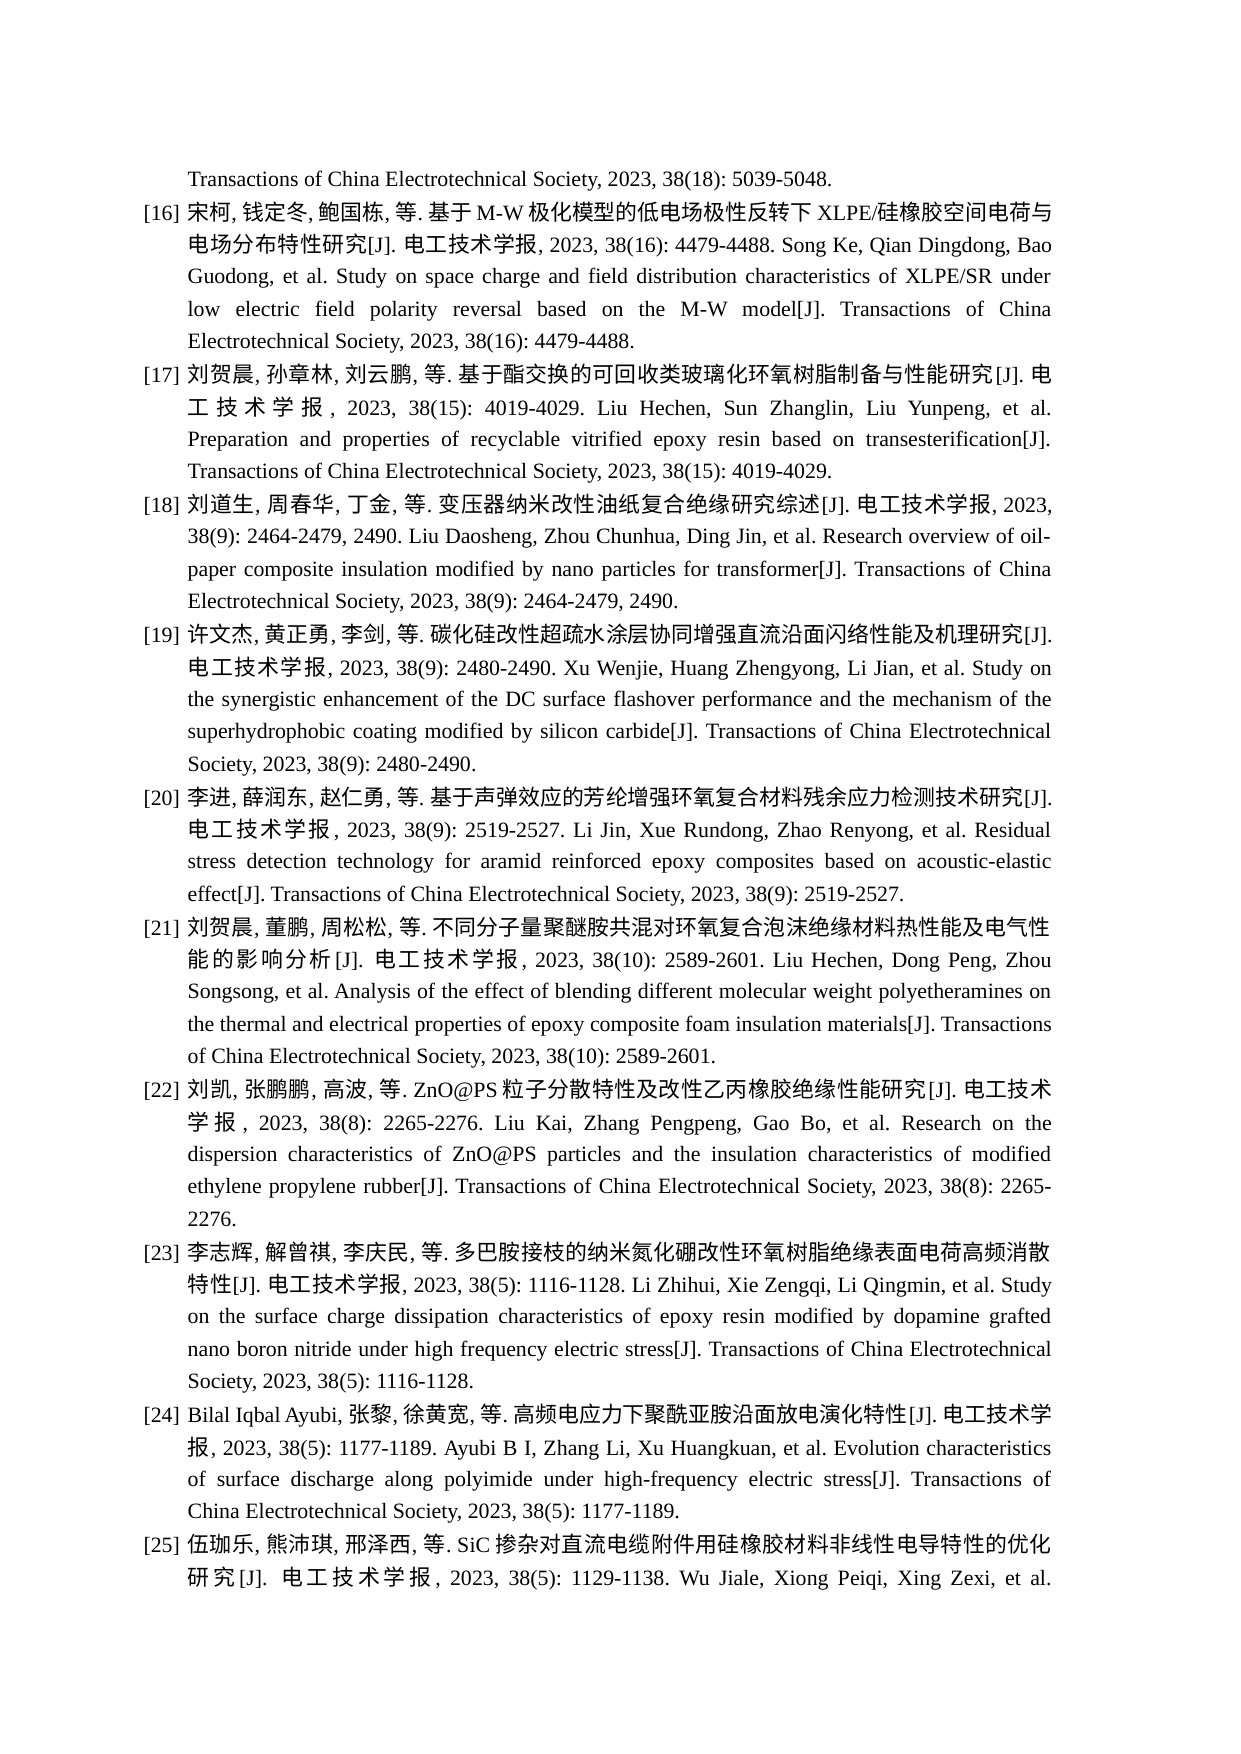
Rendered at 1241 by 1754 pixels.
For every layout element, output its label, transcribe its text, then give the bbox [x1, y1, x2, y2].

text [17] 刘贺晨, 孙章林, 刘云鹏, 等. 基于酯交换的可回收类玻璃化环氧树脂制备与性能研究[J]. 电工技术学报, 2023, 38(15): 4019-4029. Liu Hechen, Sun Zhanglin, Liu Yunpeng, et al. Preparation and properties of recyclable vitrified epoxy resin based on transesterification[J]. Transactions of China Electrotechnical Society, 2023, 38(15): 4019-4029. [143, 357, 1053, 487]
text [22] 刘凯, 张鹏鹏, 高波, 等. ZnO@PS粒子分散特性及改性乙丙橡胶绝缘性能研究[J]. 电工技术学报, 2023, 38(8): 2265-2276. Liu Kai, Zhang Pengpeng, Gao Bo, et al. Research on the dispersion characteristics of ZnO@PS particles and the insulation characteristics of modified ethylene propylene rubber[J]. Transactions of China Electrotechnical Society, 2023, 38(8): 2265-2276. [143, 1072, 1053, 1234]
text [16] 宋柯, 钱定冬, 鲍国栋, 等. 基于M-W极化模型的低电场极性反转下XLPE/硅橡胶空间电荷与电场分布特性研究[J]. 电工技术学报, 2023, 38(16): 4479-4488. Song Ke, Qian Dingdong, Bao Guodong, et al. Study on space charge and field distribution characteristics of XLPE/SR under low electric field polarity reversal based on the M-W model[J]. Transactions of China Electrotechnical Society, 2023, 38(16): 4479-4488. [143, 194, 1053, 357]
text [24] Bilal Iqbal Ayubi, 张黎, 徐黄宽, 等. 高频电应力下聚酰亚胺沿面放电演化特性[J]. 电工技术学报, 2023, 38(5): 1177-1189. Ayubi B I, Zhang Li, Xu Huangkuan, et al. Evolution characteristics of surface discharge along polyimide under high-frequency electric stress[J]. Transactions of China Electrotechnical Society, 2023, 38(5): 1177-1189. [143, 1397, 1053, 1527]
text [21] 刘贺晨, 董鹏, 周松松, 等. 不同分子量聚醚胺共混对环氧复合泡沫绝缘材料热性能及电气性能的影响分析[J]. 电工技术学报, 2023, 38(10): 2589-2601. Liu Hechen, Dong Peng, Zhou Songsong, et al. Analysis of the effect of blending different molecular weight polyetheramines on the thermal and electrical properties of epoxy composite foam insulation materials[J]. Transactions of China Electrotechnical Society, 2023, 38(10): 2589-2601. [143, 909, 1053, 1072]
text [20] 李进, 薛润东, 赵仁勇, 等. 基于声弹效应的芳纶增强环氧复合材料残余应力检测技术研究[J]. 电工技术学报, 2023, 38(9): 2519-2527. Li Jin, Xue Rundong, Zhao Renyong, et al. Residual stress detection technology for aramid reinforced epoxy composites based on acoustic-elastic effect[J]. Transactions of China Electrotechnical Society, 2023, 38(9): 2519-2527. [143, 779, 1053, 909]
text [18] 刘道生, 周春华, 丁金, 等. 变压器纳米改性油纸复合绝缘研究综述[J]. 电工技术学报, 2023, 38(9): 2464-2479, 2490. Liu Daosheng, Zhou Chunhua, Ding Jin, et al. Research overview of oil-paper composite insulation modified by nano particles for transformer[J]. Transactions of China Electrotechnical Society, 2023, 38(9): 2464-2479, 2490. [143, 487, 1053, 617]
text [143, 162, 1053, 194]
text [23] 李志辉, 解曾祺, 李庆民, 等. 多巴胺接枝的纳米氮化硼改性环氧树脂绝缘表面电荷高频消散特性[J]. 电工技术学报, 2023, 38(5): 1116-1128. Li Zhihui, Xie Zengqi, Li Qingmin, et al. Study on the surface charge dissipation characteristics of epoxy resin modified by dopamine grafted nano boron nitride under high frequency electric stress[J]. Transactions of China Electrotechnical Society, 2023, 38(5): 1116-1128. [143, 1234, 1053, 1397]
text [19] 许文杰, 黄正勇, 李剑, 等. 碳化硅改性超疏水涂层协同增强直流沿面闪络性能及机理研究[J]. 电工技术学报, 2023, 38(9): 2480-2490. Xu Wenjie, Huang Zhengyong, Li Jian, et al. Study on the synergistic enhancement of the DC surface flashover performance and the mechanism of the superhydrophobic coating modified by silicon carbide[J]. Transactions of China Electrotechnical Society, 2023, 38(9): 2480-2490. [143, 617, 1053, 779]
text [143, 1527, 1053, 1592]
